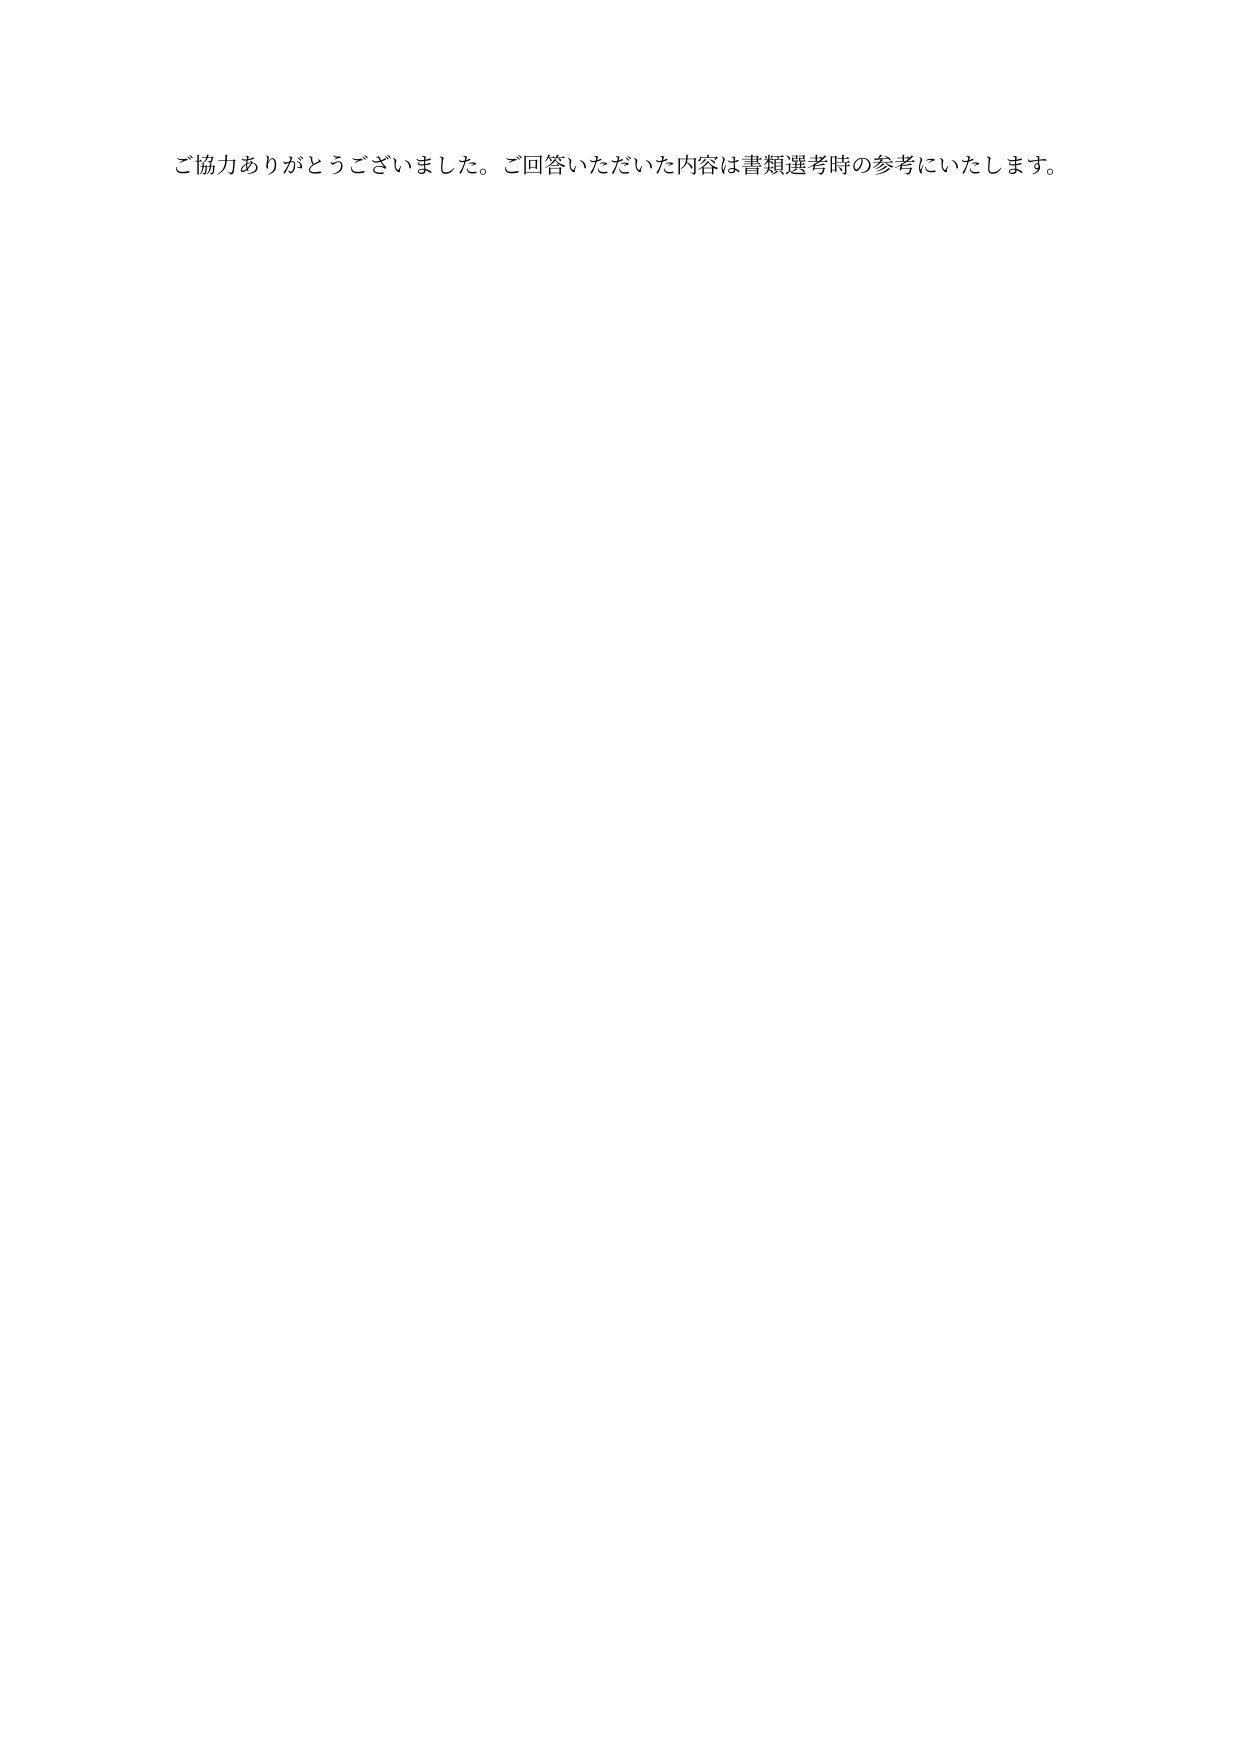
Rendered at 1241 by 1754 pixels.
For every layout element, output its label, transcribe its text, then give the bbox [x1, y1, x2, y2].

text ご協力ありがとうございました。ご回答いただいた内容は書類選考時の参考にいたします。 [75, 146, 1165, 181]
